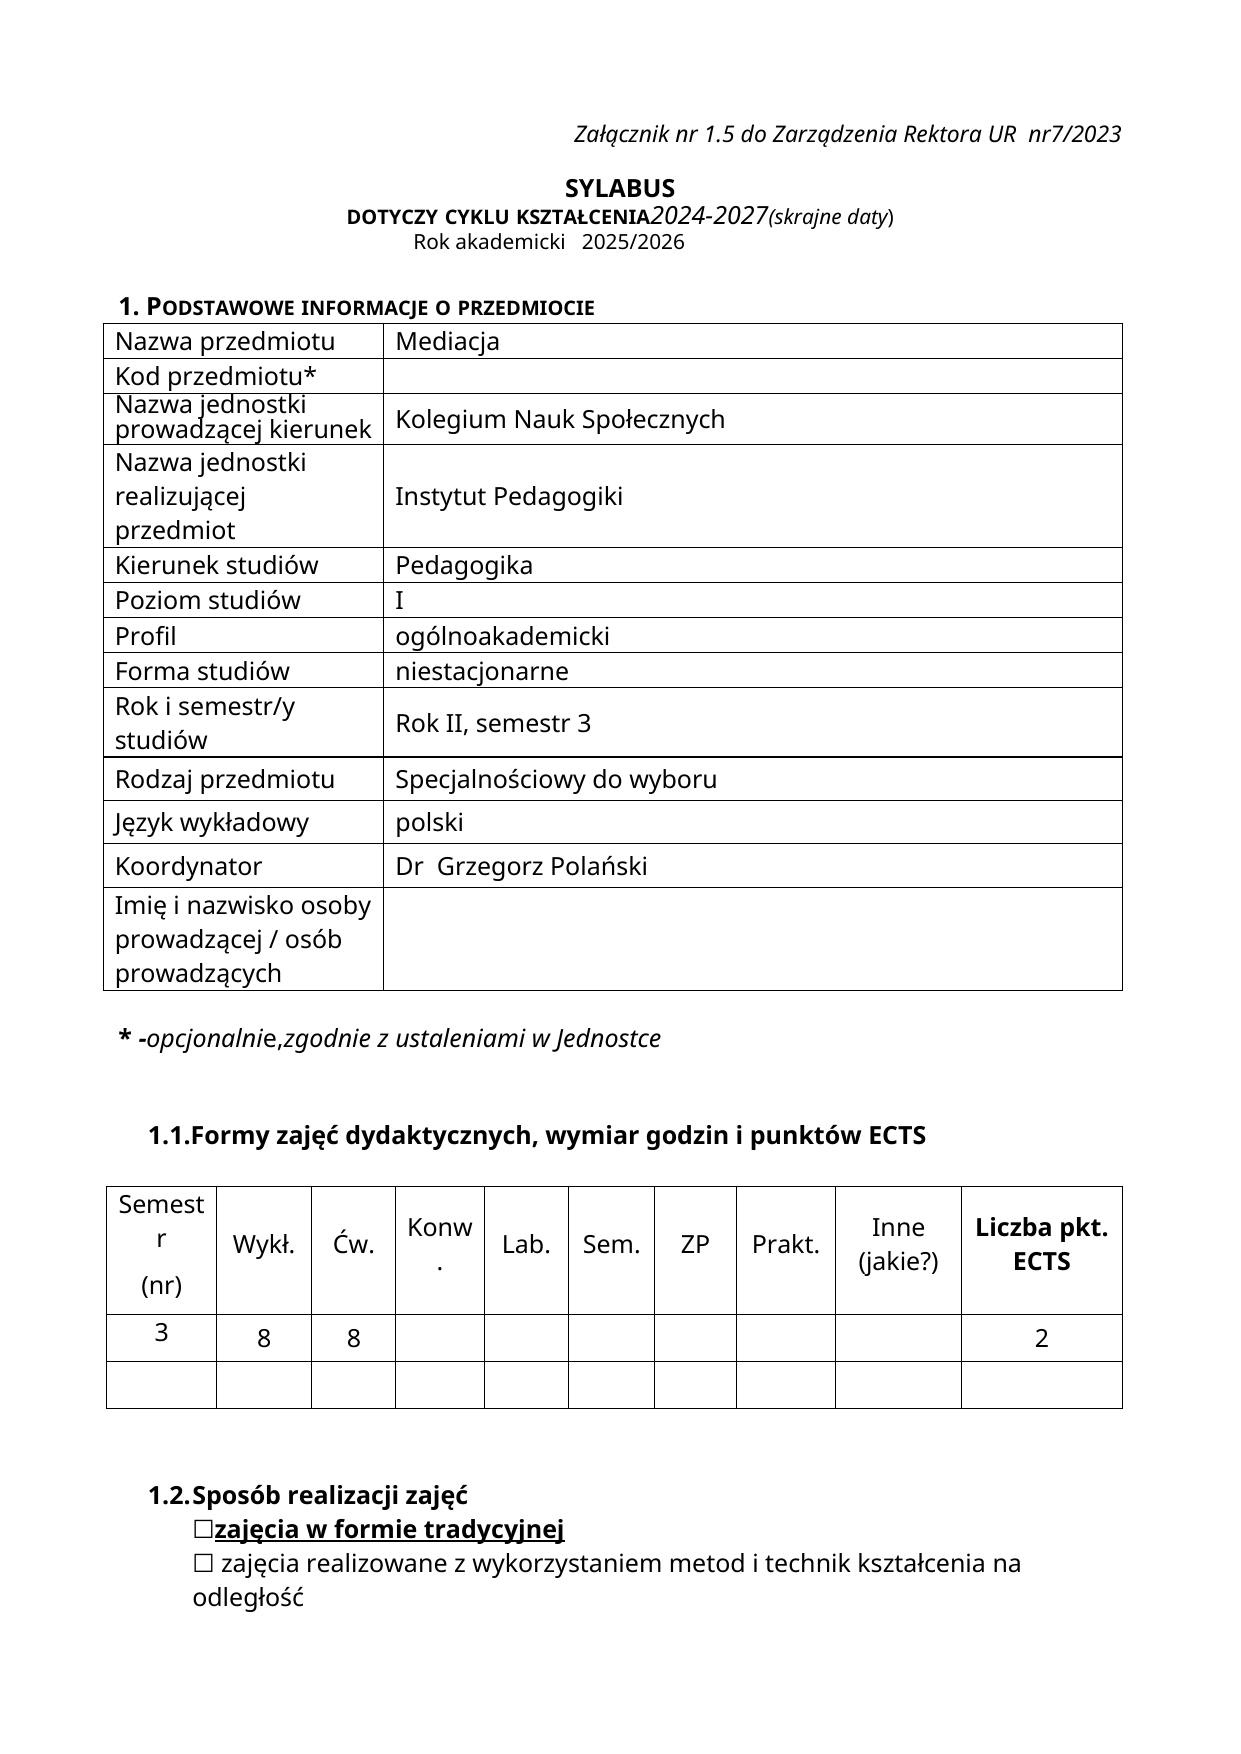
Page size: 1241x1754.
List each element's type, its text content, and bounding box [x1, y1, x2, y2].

table_cell [655, 1362, 736, 1408]
text 1.2. Sposób realizacji zajęć [148, 1477, 1122, 1511]
table_cell Kierunek studiów [104, 548, 383, 582]
table_cell 8 [312, 1315, 395, 1361]
table_header ZP [655, 1187, 736, 1314]
table_cell Kod przedmiotu* [104, 359, 383, 393]
table_cell Poziom studiów [104, 583, 383, 617]
table_header Konw. [396, 1187, 484, 1314]
table_cell [836, 1315, 961, 1361]
table_cell Pedagogika [384, 548, 1122, 582]
text ☐ zajęcia realizowane z wykorzystaniem metod i technik kształcenia na odległość [192, 1546, 1122, 1614]
table_cell Nazwa jednostki prowadzącej kierunek [104, 394, 383, 444]
table_cell [217, 1362, 311, 1408]
table_cell [569, 1315, 654, 1361]
table_cell 8 [217, 1315, 311, 1361]
table_cell Nazwa jednostki realizującej przedmiot [104, 445, 383, 547]
table_cell 3 [107, 1315, 216, 1361]
text 1. Podstawowe informacje o przedmiocie [118, 288, 1122, 322]
text SYLABUS [118, 170, 1122, 204]
table_cell [485, 1315, 568, 1361]
table_header Liczba pkt. ECTS [962, 1187, 1122, 1314]
table_header Prakt. [737, 1187, 835, 1314]
text Rok akademicki 2025/2026 [118, 229, 1122, 254]
table_cell [107, 1362, 216, 1408]
table_cell [737, 1315, 835, 1361]
table_cell [962, 1362, 1122, 1408]
table_cell [384, 359, 1122, 393]
table_cell Profil [104, 618, 383, 652]
table_cell Forma studiów [104, 653, 383, 687]
table_cell Imię i nazwisko osoby prowadzącej / osób prowadzących [104, 888, 383, 990]
table_cell Rok II, semestr 3 [384, 688, 1122, 756]
table_cell [396, 1315, 484, 1361]
table_cell [655, 1315, 736, 1361]
table_cell [836, 1362, 961, 1408]
table_header Sem. [569, 1187, 654, 1314]
table_cell Koordynator [104, 844, 383, 887]
table_header Mediacja [384, 324, 1122, 357]
table_header Lab. [485, 1187, 568, 1314]
table_cell Język wykładowy [104, 801, 383, 843]
text * -opcjonalnie,zgodnie z ustaleniami w Jednostce [118, 1020, 1122, 1054]
table_cell Rodzaj przedmiotu [104, 758, 383, 800]
table_cell Dr Grzegorz Polański [384, 844, 1122, 887]
table_cell 2 [962, 1315, 1122, 1361]
table_cell niestacjonarne [384, 653, 1122, 687]
text ☐zajęcia w formie tradycyjnej [192, 1511, 1122, 1546]
table_header Nazwa przedmiotu [104, 324, 383, 357]
table_cell Specjalnościowy do wyboru [384, 758, 1122, 800]
table_cell [396, 1362, 484, 1408]
text Załącznik nr 1.5 do Zarządzenia Rektora UR nr7/2023 [118, 118, 1122, 149]
table_header Wykł. [217, 1187, 311, 1314]
table_cell [384, 888, 1122, 990]
text dotyczy cyklu kształcenia2024-2027(skrajne daty) [118, 204, 1122, 229]
table_cell [737, 1362, 835, 1408]
table_cell I [384, 583, 1122, 617]
table_cell [485, 1362, 568, 1408]
text 1.1.Formy zajęć dydaktycznych, wymiar godzin i punktów ECTS [148, 1117, 1122, 1152]
table_cell [312, 1362, 395, 1408]
table_header Ćw. [312, 1187, 395, 1314]
table_header Semestr (nr) [107, 1187, 216, 1314]
table_header Inne (jakie?) [836, 1187, 961, 1314]
table_cell Instytut Pedagogiki [384, 445, 1122, 547]
table_cell Rok i semestr/y studiów [104, 688, 383, 756]
table_cell Kolegium Nauk Społecznych [384, 394, 1122, 444]
table_cell [569, 1362, 654, 1408]
table_cell polski [384, 801, 1122, 843]
table_cell ogólnoakademicki [384, 618, 1122, 652]
